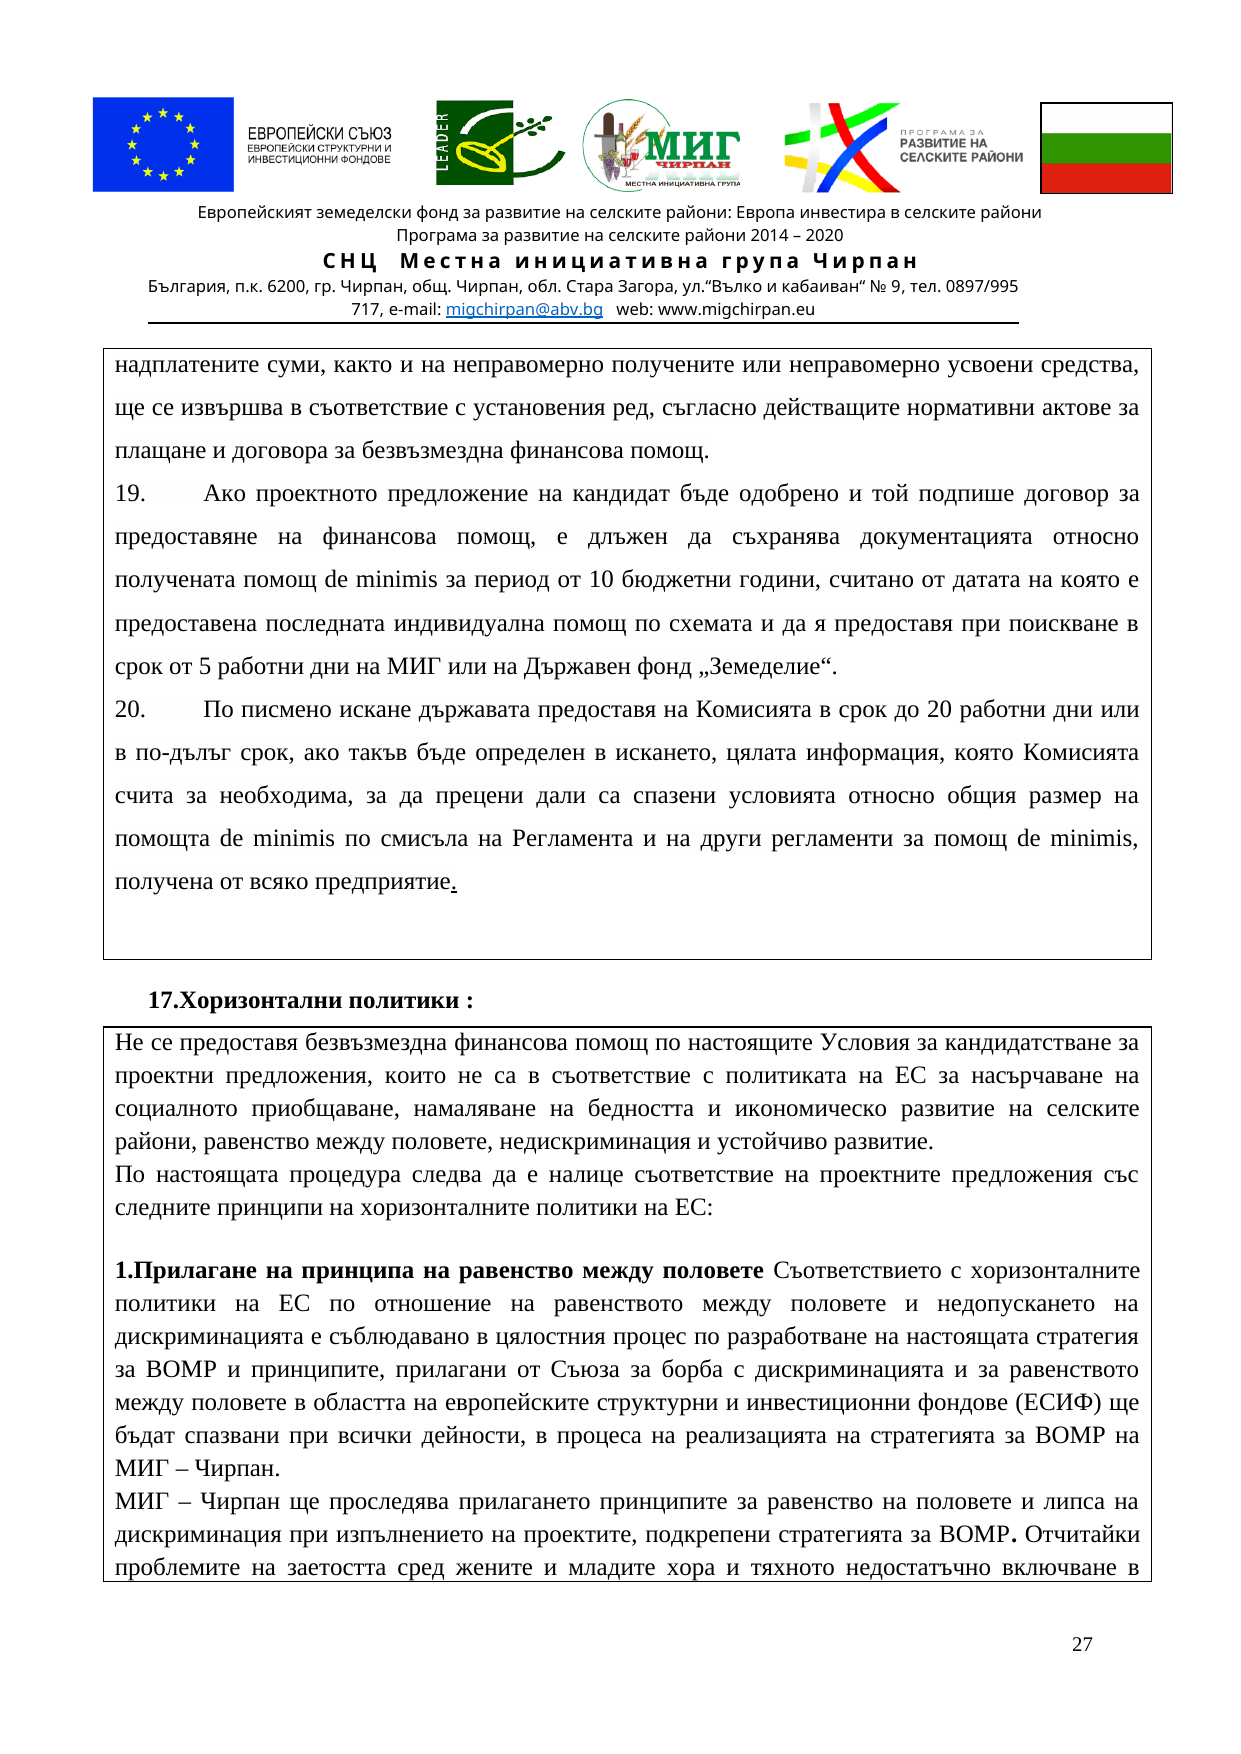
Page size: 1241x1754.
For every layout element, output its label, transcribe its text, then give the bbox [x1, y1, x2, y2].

picture [770, 95, 1033, 199]
picture [582, 99, 741, 192]
picture [436, 100, 569, 185]
subtitle 17.Хоризонтални политики : [148, 985, 1093, 1014]
picture [79, 82, 425, 202]
